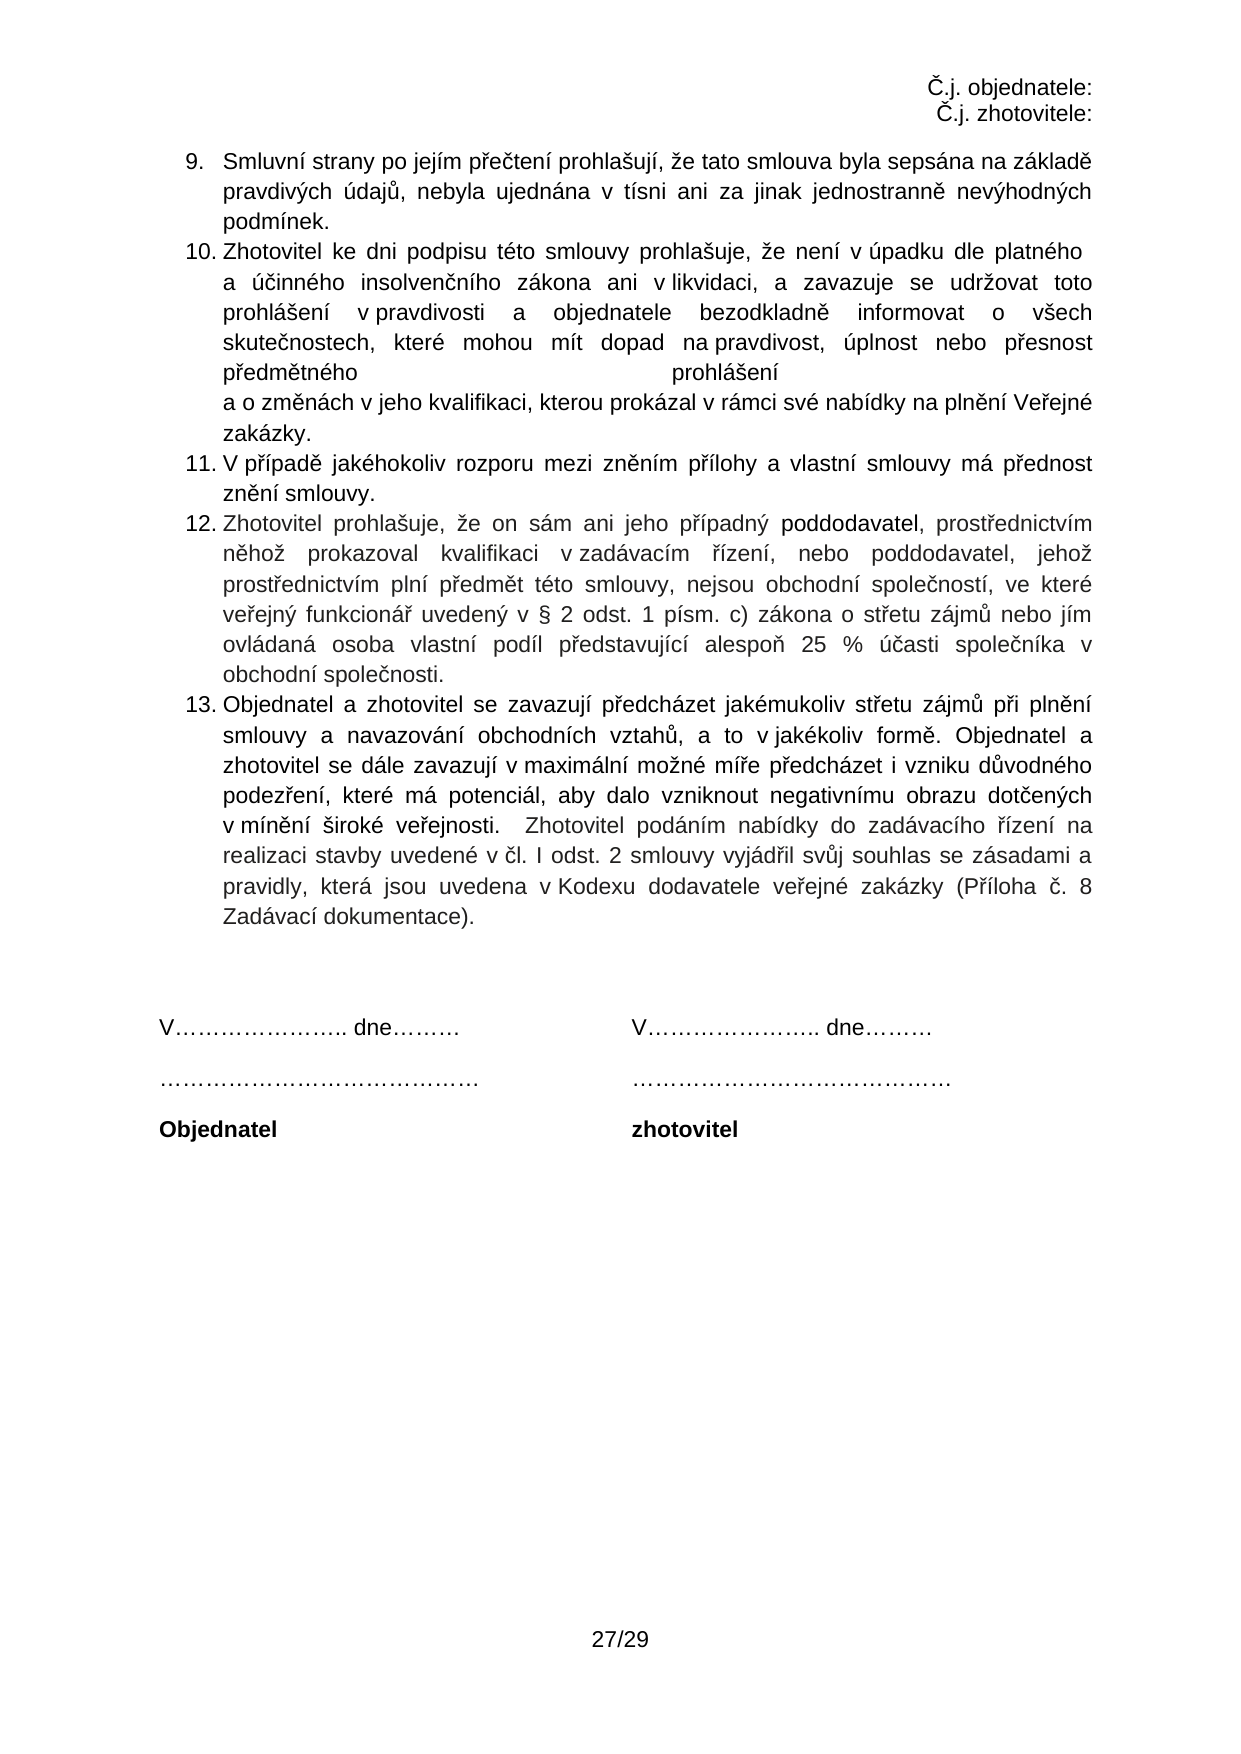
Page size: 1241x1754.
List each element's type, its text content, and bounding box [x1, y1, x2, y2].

table_cell …………………………………… [620, 1065, 1093, 1116]
table_header V………………….. dne……… [148, 1014, 620, 1065]
list Objednatel a zhotovitel se zavazují předcházet jakémukoliv střetu zájmů při plnění smlouvy a navazování obchodních vztahů, a to v jakékoliv formě. Objednatel a zhotovitel se dále zavazují v maximální možné míře předcházet i vzniku důvodného podezření, které má potenciál, aby dalo vzniknout negativnímu obrazu dotčených v mínění široké veřejnosti. Zhotovitel podáním nabídky do zadávacího řízení na realizaci stavby uvedené v čl. I odst. 2 smlouvy vyjádřil svůj souhlas se zásadami a pravidly, která jsou uvedena v Kodexu dodavatele veřejné zakázky (Příloha č. 8 Zadávací dokumentace). [185, 691, 1093, 929]
table_cell …………………………………… [148, 1065, 620, 1116]
table_header V………………….. dne……… [620, 1014, 1093, 1065]
list V případě jakéhokoliv rozporu mezi zněním přílohy a vlastní smlouvy má přednost znění smlouvy. [185, 450, 1093, 506]
list Zhotovitel prohlašuje, že on sám ani jeho případný poddodavatel, prostřednictvím něhož prokazoval kvalifikaci v zadávacím řízení, nebo poddodavatel, jehož prostřednictvím plní předmět této smlouvy, nejsou obchodní společností, ve které veřejný funkcionář uvedený v § 2 odst. 1 písm. c) zákona o střetu zájmů nebo jím ovládaná osoba vlastní podíl představující alespoň 25 % účasti společníka v obchodní společnosti. [185, 510, 1093, 687]
list Smluvní strany po jejím přečtení prohlašují, že tato smlouva byla sepsána na základě pravdivých údajů, nebyla ujednána v tísni ani za jinak jednostranně nevýhodných podmínek. [185, 148, 1093, 234]
list Zhotovitel ke dni podpisu této smlouvy prohlašuje, že není v úpadku dle platného a účinného insolvenčního zákona ani v likvidaci, a zavazuje se udržovat toto prohlášení v pravdivosti a objednatele bezodkladně informovat o všech skutečnostech, které mohou mít dopad na pravdivost, úplnost nebo přesnost předmětného prohlášení a o změnách v jeho kvalifikaci, kterou prokázal v rámci své nabídky na plnění Veřejné zakázky. [185, 238, 1093, 446]
table_cell Objednatel [148, 1116, 620, 1167]
table_cell zhotovitel [620, 1116, 1093, 1167]
